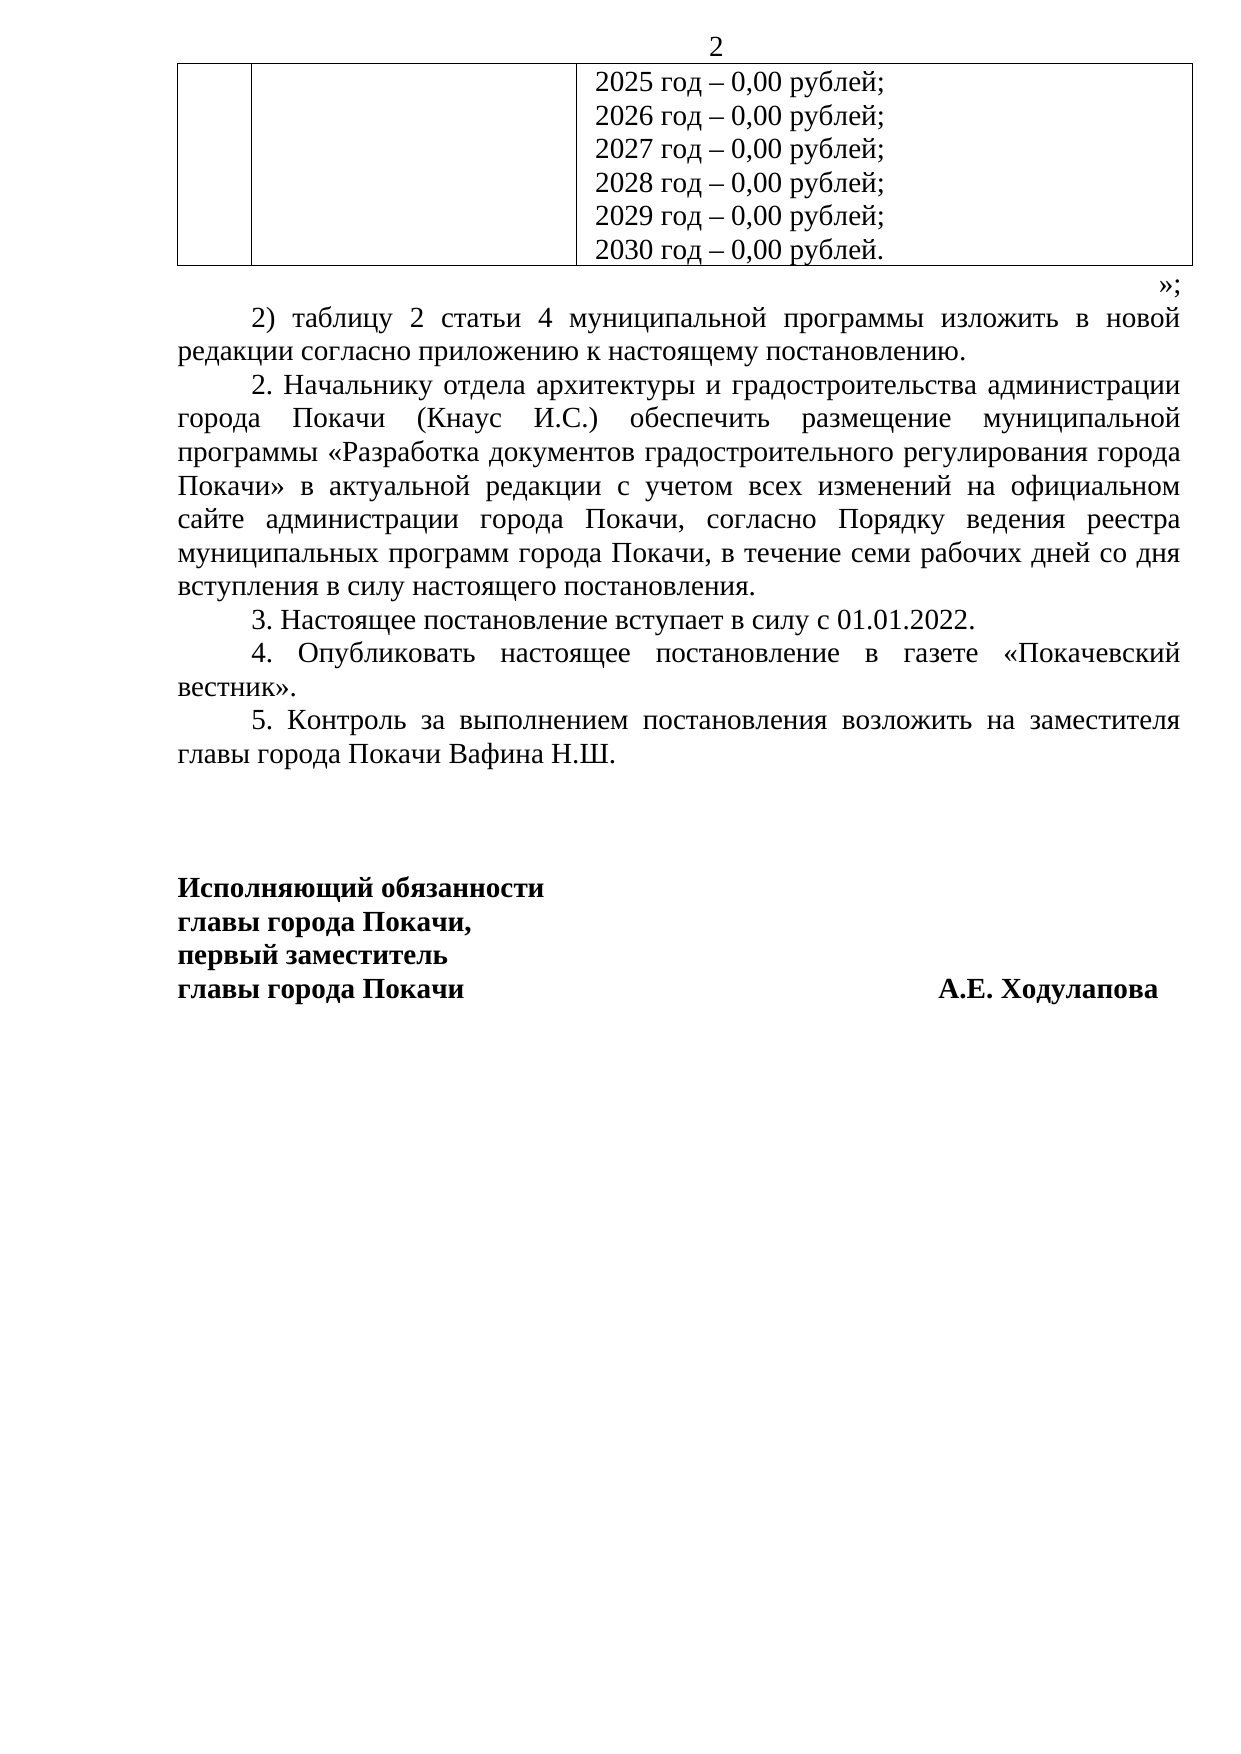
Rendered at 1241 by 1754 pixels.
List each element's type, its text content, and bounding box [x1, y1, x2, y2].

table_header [577, 64, 1192, 265]
table_header 11 [178, 64, 251, 265]
text 2. Начальнику отдела архитектуры и градостроительства администрации города Покачи (Кнаус И.С.) обеспечить размещение муниципальной программы «Разработка документов градостроительного регулирования города Покачи» в актуальной редакции с учетом всех изменений на официальном сайте администрации города Покачи, согласно Порядку ведения реестра муниципальных программ города Покачи, в течение семи рабочих дней со дня вступления в силу настоящего постановления. [177, 367, 1181, 602]
text 4. Опубликовать настоящее постановление в газете «Покачевский вестник». [177, 635, 1181, 702]
text главы города Покачи, [177, 904, 1181, 937]
text »; [177, 266, 1181, 300]
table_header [252, 64, 576, 265]
text 3. Настоящее постановление вступает в силу с 01.01.2022. [177, 602, 1181, 635]
text 2) таблицу 2 статьи 4 муниципальной программы изложить в новой редакции согласно приложению к настоящему постановлению. [177, 300, 1181, 367]
text 5. Контроль за выполнением постановления возложить на заместителя главы города Покачи Вафина Н.Ш. [177, 702, 1181, 769]
text Исполняющий обязанности [177, 870, 1181, 904]
text первый заместитель [177, 937, 1181, 971]
text главы города Покачи А.Е. Ходулапова [177, 971, 1181, 1004]
